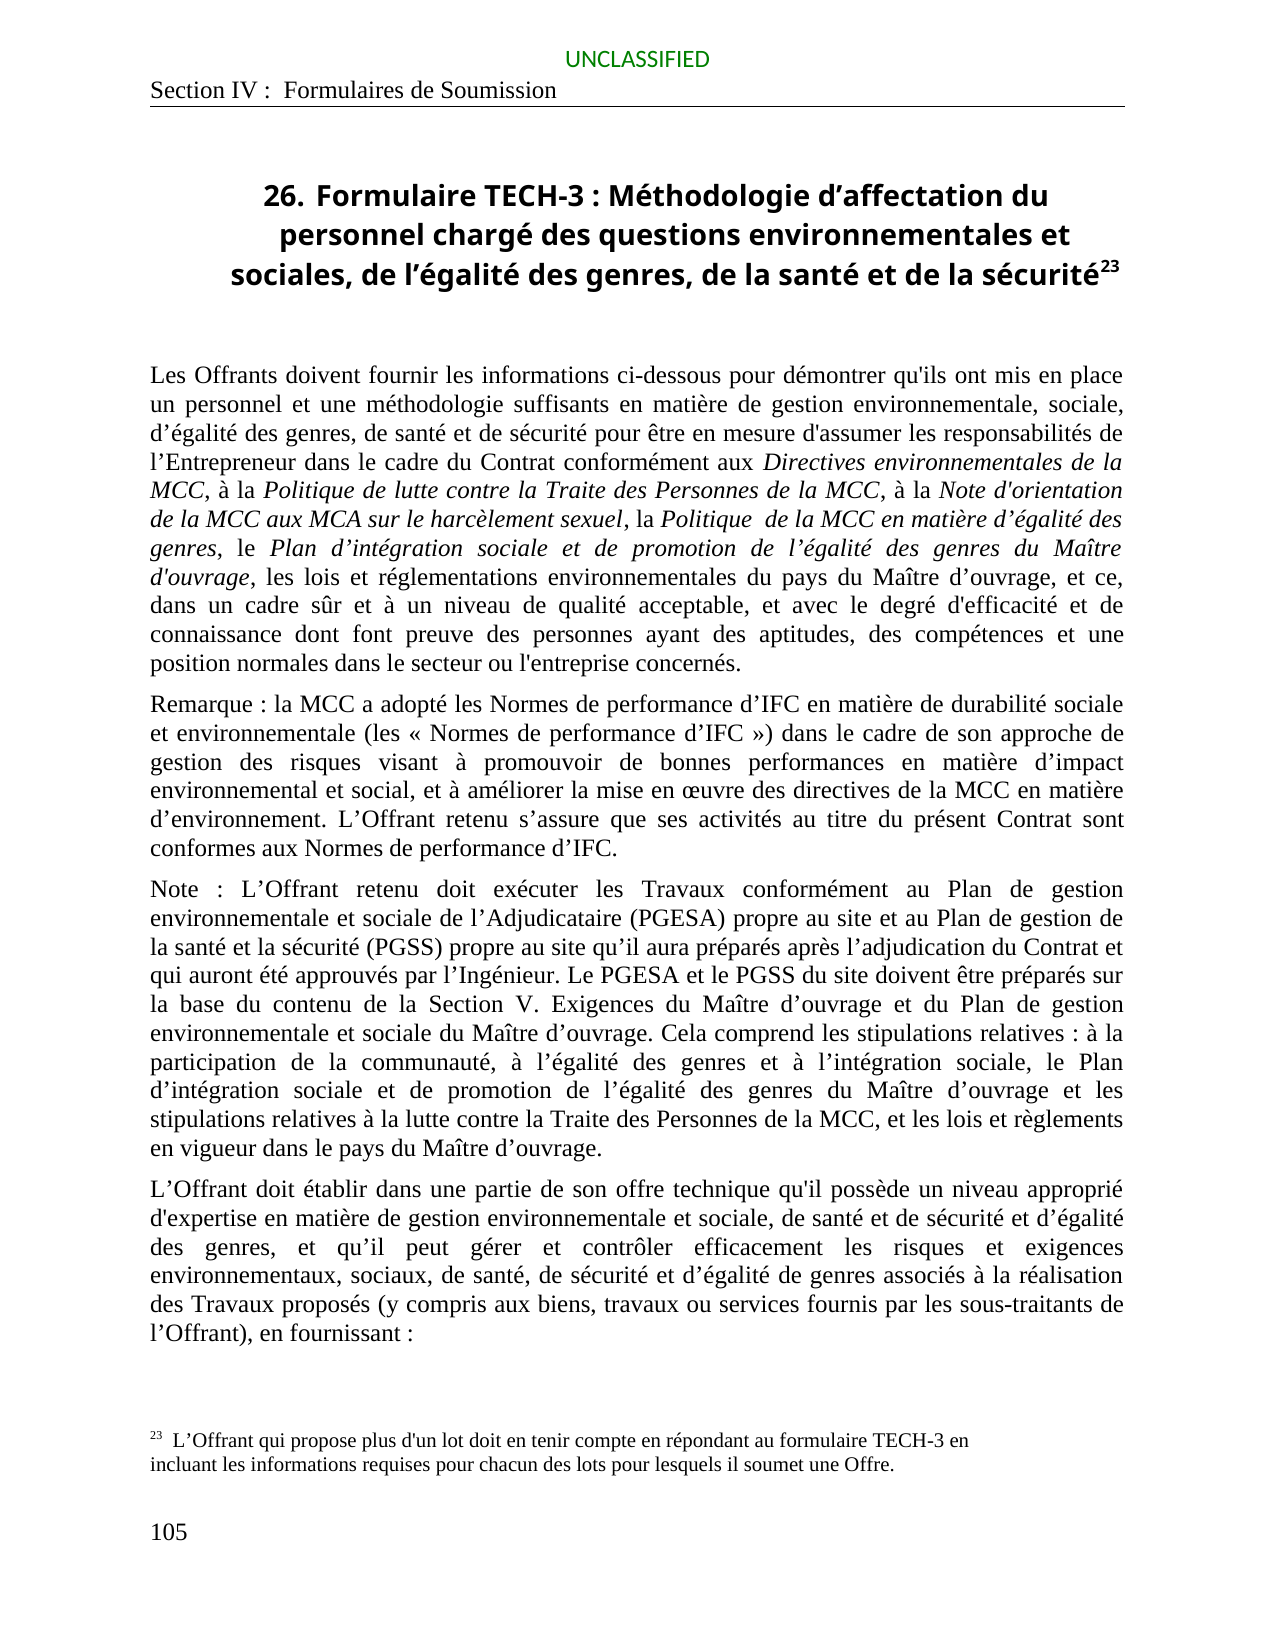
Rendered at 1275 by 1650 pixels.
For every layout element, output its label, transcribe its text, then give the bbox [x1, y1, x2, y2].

text L’Offrant doit établir dans une partie de son offre technique qu'il possède un niveau approprié d'expertise en matière de gestion environnementale et sociale, de santé et de sécurité et d’égalité des genres, et qu’il peut gérer et contrôler efficacement les risques et exigences environnementaux, sociaux, de santé, de sécurité et d’égalité de genres associés à la réalisation des Travaux proposés (y compris aux biens, travaux ou services fournis par les sous-traitants de l’Offrant), en fournissant : [150, 1174, 1125, 1347]
text Les Offrants doivent fournir les informations ci-dessous pour démontrer qu'ils ont mis en place un personnel et une méthodologie suffisants en matière de gestion environnementale, sociale, d’égalité des genres, de santé et de sécurité pour être en mesure d'assumer les responsabilités de l’Entrepreneur dans le cadre du Contrat conformément aux Directives environnementales de la MCC, à la Politique de lutte contre la Traite des Personnes de la MCC, à la Note d'orientation de la MCC aux MCA sur le harcèlement sexuel, la Politique de la MCC en matière d’égalité des genres, le Plan d’intégration sociale et de promotion de l’égalité des genres du Maître d'ouvrage, les lois et réglementations environnementales du pays du Maître d’ouvrage, et ce, dans un cadre sûr et à un niveau de qualité acceptable, et avec le degré d'efficacité et de connaissance dont font preuve des personnes ayant des aptitudes, des compétences et une position normales dans le secteur ou l'entreprise concernés. [150, 360, 1125, 677]
subtitle Formulaire TECH-3 : Méthodologie d’affectation du personnel chargé des questions environnementales et sociales, de l’égalité des genres, de la santé et de la sécurité [187, 175, 1125, 294]
text Note : L’Offrant retenu doit exécuter les Travaux conformément au Plan de gestion environnementale et sociale de l’Adjudicataire (PGESA) propre au site et au Plan de gestion de la santé et la sécurité (PGSS) propre au site qu’il aura préparés après l’adjudication du Contrat et qui auront été approuvés par l’Ingénieur. Le PGESA et le PGSS du site doivent être préparés sur la base du contenu de la Section V. Exigences du Maître d’ouvrage et du Plan de gestion environnementale et sociale du Maître d’ouvrage. Cela comprend les stipulations relatives : à la participation de la communauté, à l’égalité des genres et à l’intégration sociale, le Plan d’intégration sociale et de promotion de l’égalité des genres du Maître d’ouvrage et les stipulations relatives à la lutte contre la Traite des Personnes de la MCC, et les lois et règlements en vigueur dans le pays du Maître d’ouvrage. [150, 874, 1125, 1162]
text Remarque : la MCC a adopté les Normes de performance d’IFC en matière de durabilité sociale et environnementale (les « Normes de performance d’IFC ») dans le cadre de son approche de gestion des risques visant à promouvoir de bonnes performances en matière d’impact environnemental et social, et à améliorer la mise en œuvre des directives de la MCC en matière d’environnement. L’Offrant retenu s’assure que ses activités au titre du présent Contrat sont conformes aux Normes de performance d’IFC. [150, 689, 1125, 862]
